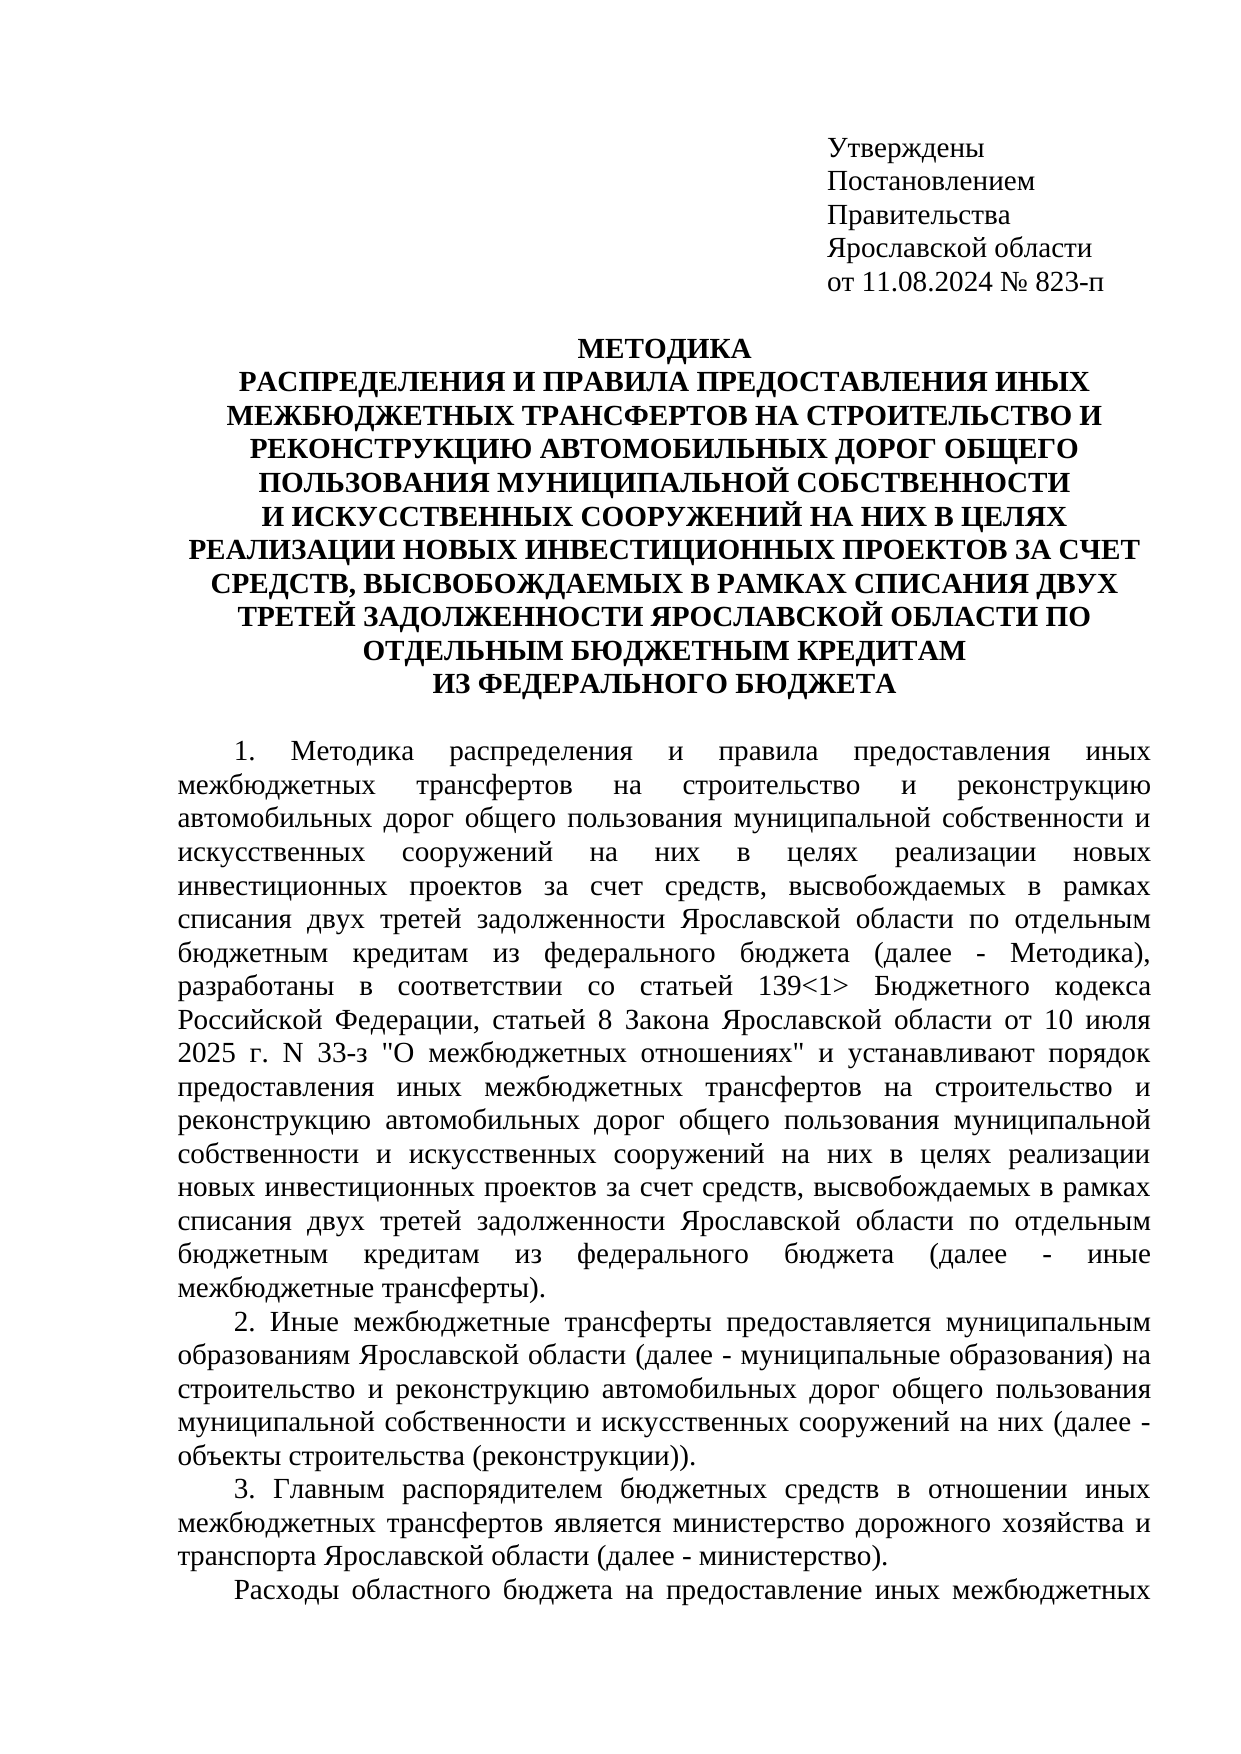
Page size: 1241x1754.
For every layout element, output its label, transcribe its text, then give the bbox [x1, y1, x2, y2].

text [177, 1572, 1152, 1606]
text 3. Главным распорядителем бюджетных средств в отношении иных межбюджетных трансфертов является министерство дорожного хозяйства и транспорта Ярославской области (далее - министерство). [177, 1471, 1152, 1572]
title РАСПРЕДЕЛЕНИЯ И ПРАВИЛА ПРЕДОСТАВЛЕНИЯ ИНЫХ МЕЖБЮДЖЕТНЫХ ТРАНСФЕРТОВ НА СТРОИТЕЛЬСТВО И РЕКОНСТРУКЦИЮ АВТОМОБИЛЬНЫХ ДОРОГ ОБЩЕГО ПОЛЬЗОВАНИЯ МУНИЦИПАЛЬНОЙ СОБСТВЕННОСТИ [177, 364, 1152, 499]
text Постановлением [827, 163, 1152, 197]
title ИЗ ФЕДЕРАЛЬНОГО БЮДЖЕТА [177, 666, 1152, 700]
text Утверждены [827, 130, 1152, 163]
text Ярославской области [827, 230, 1152, 264]
text 2. Иные межбюджетные трансферты предоставляется муниципальным образованиям Ярославской области (далее - муниципальные образования) на строительство и реконструкцию автомобильных дорог общего пользования муниципальной собственности и искусственных сооружений на них (далее - объекты строительства (реконструкции)). [177, 1304, 1152, 1471]
text Правительства [827, 197, 1152, 230]
title И ИСКУССТВЕННЫХ СООРУЖЕНИЙ НА НИХ В ЦЕЛЯХ РЕАЛИЗАЦИИ НОВЫХ ИНВЕСТИЦИОННЫХ ПРОЕКТОВ ЗА СЧЕТ СРЕДСТВ, ВЫСВОБОЖДАЕМЫХ В РАМКАХ СПИСАНИЯ ДВУХ ТРЕТЕЙ ЗАДОЛЖЕННОСТИ ЯРОСЛАВСКОЙ ОБЛАСТИ ПО ОТДЕЛЬНЫМ БЮДЖЕТНЫМ КРЕДИТАМ [177, 499, 1152, 666]
text от 11.08.2024 № 823-п [827, 264, 1152, 297]
text 1. Методика распределения и правила предоставления иных межбюджетных трансфертов на строительство и реконструкцию автомобильных дорог общего пользования муниципальной собственности и искусственных сооружений на них в целях реализации новых инвестиционных проектов за счет средств, высвобождаемых в рамках списания двух третей задолженности Ярославской области по отдельным бюджетным кредитам из федерального бюджета (далее - Методика), разработаны в соответствии со статьей 139<1> Бюджетного кодекса Российской Федерации, статьей 8 Закона Ярославской области от 10 июля 2025 г. N 33-з "О межбюджетных отношениях" и устанавливают порядок предоставления иных межбюджетных трансфертов на строительство и реконструкцию автомобильных дорог общего пользования муниципальной собственности и искусственных сооружений на них в целях реализации новых инвестиционных проектов за счет средств, высвобождаемых в рамках списания двух третей задолженности Ярославской области по отдельным бюджетным кредитам из федерального бюджета (далее - иные межбюджетные трансферты). [177, 733, 1152, 1304]
title МЕТОДИКА [177, 331, 1152, 364]
